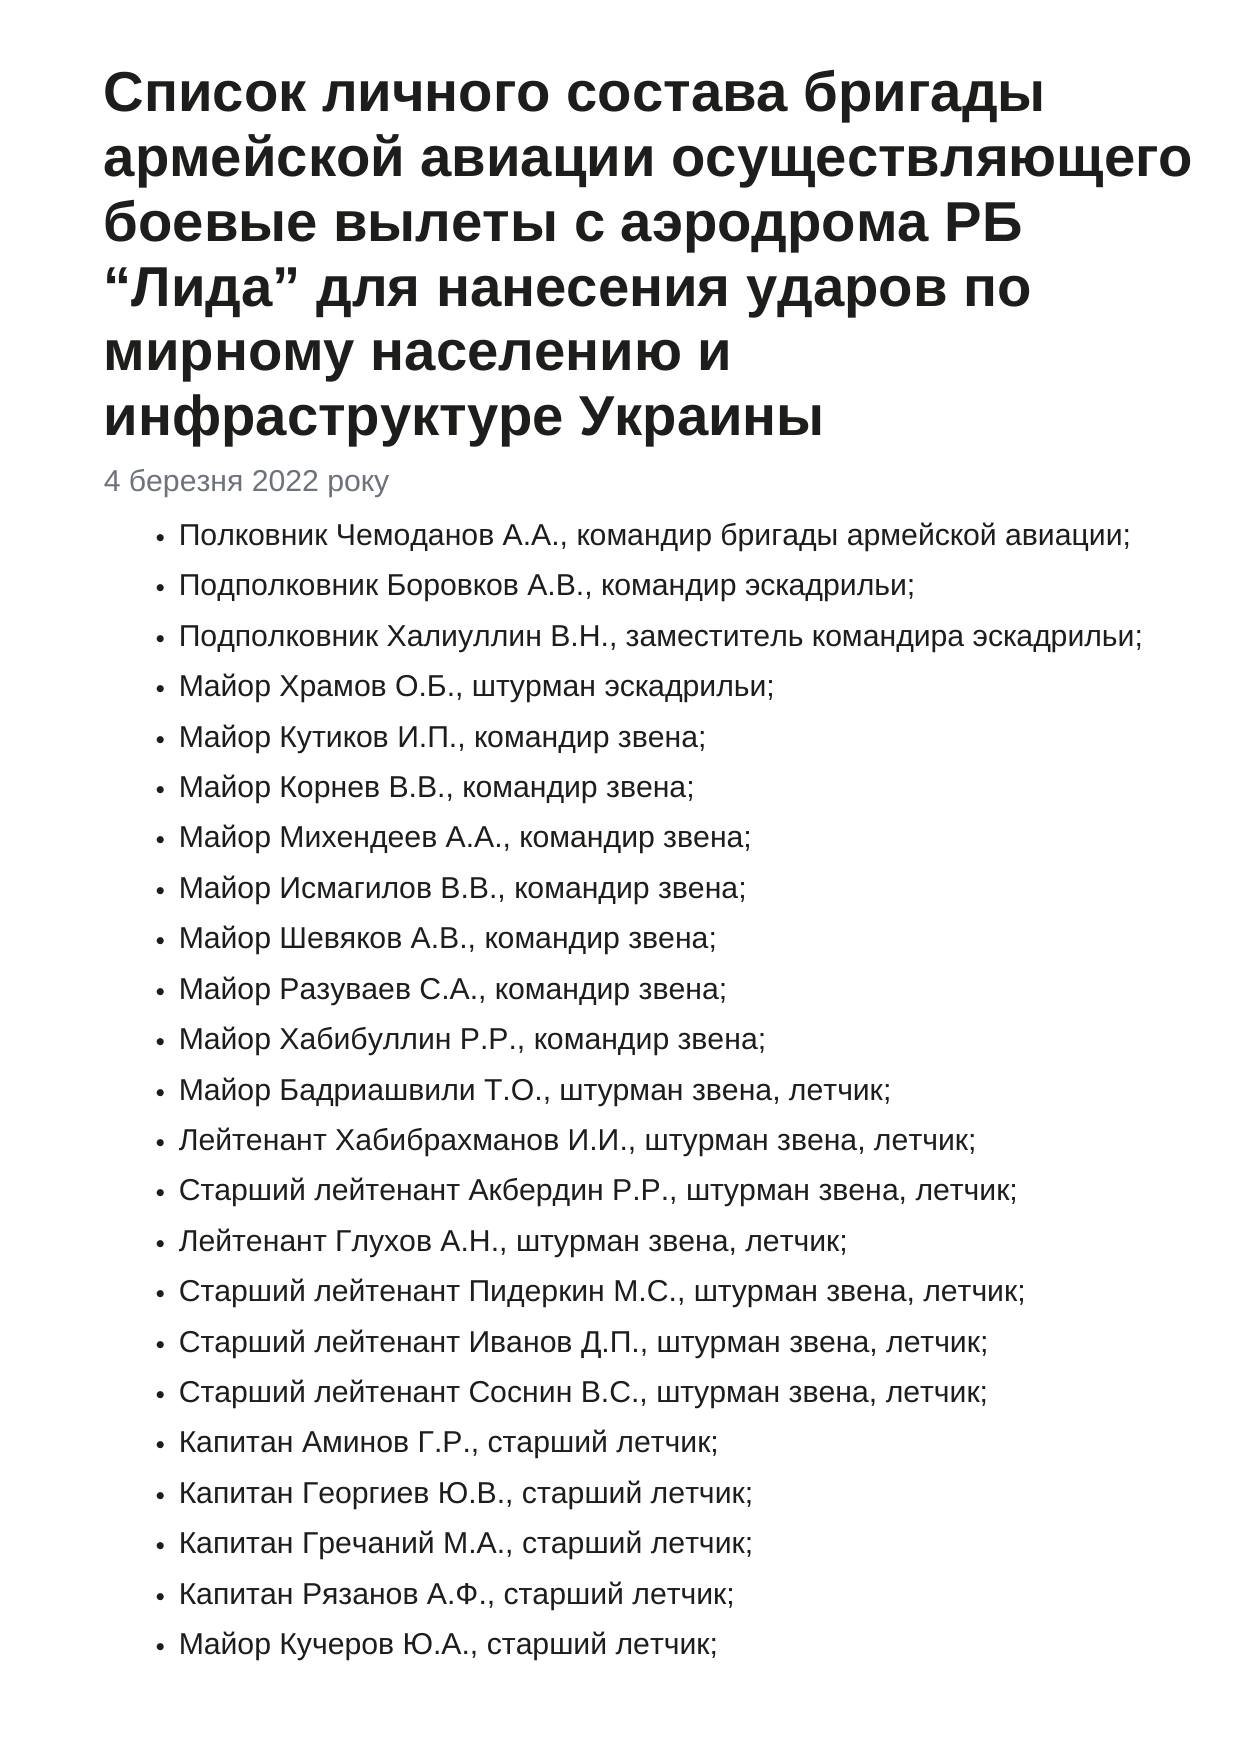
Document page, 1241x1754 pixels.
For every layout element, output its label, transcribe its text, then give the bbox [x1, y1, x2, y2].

list Лейтенант Глухов А.Н., штурман звена, летчик; [157, 1223, 1196, 1258]
list Майор Шевяков А.В., командир звена; [157, 920, 1196, 955]
list Майор Кучеров Ю.А., старший летчик; [157, 1626, 1196, 1661]
list Майор Михендеев А.А., командир звена; [157, 819, 1196, 854]
list Майор Корнев В.В., командир звена; [157, 769, 1196, 804]
list Старший лейтенант Акбердин Р.Р., штурман звена, летчик; [157, 1172, 1196, 1207]
list Старший лейтенант Пидеркин М.С., штурман звена, летчик; [157, 1273, 1196, 1308]
list Старший лейтенант Иванов Д.П., штурман звена, летчик; [157, 1324, 1196, 1358]
list Лейтенант Хабибрахманов И.И., штурман звена, летчик; [157, 1122, 1196, 1157]
list Майор Храмов О.Б., штурман эскадрильи; [157, 668, 1196, 703]
list Майор Хабибуллин Р.Р., командир звена; [157, 1021, 1196, 1056]
list Майор Разуваев С.А., командир звена; [157, 971, 1196, 1006]
list Подполковник Боровков А.В., командир эскадрильи; [157, 567, 1196, 602]
list Капитан Гречаний М.А., старший летчик; [157, 1525, 1196, 1560]
list Капитан Рязанов А.Ф., старший летчик; [157, 1576, 1196, 1611]
list Старший лейтенант Соснин В.С., штурман звена, летчик; [157, 1374, 1196, 1409]
subtitle Список личного состава бригады армейской авиации осуществляющего боевые вылеты с аэродрома РБ “Лида” для нанесения ударов по мирному населению и инфраструктуре Украины [103, 59, 1196, 447]
text 4 березня 2022 року [103, 463, 1196, 498]
list Подполковник Халиуллин В.Н., заместитель командира эскадрильи; [157, 618, 1196, 653]
list Полковник Чемоданов А.А., командир бригады армейской авиации; [157, 517, 1196, 552]
list Майор Бадриашвили Т.О., штурман звена, летчик; [157, 1072, 1196, 1106]
list Капитан Аминов Г.Р., старший летчик; [157, 1424, 1196, 1459]
list Майор Исмагилов В.В., командир звена; [157, 870, 1196, 905]
list Майор Кутиков И.П., командир звена; [157, 719, 1196, 753]
list Капитан Георгиев Ю.В., старший летчик; [157, 1475, 1196, 1510]
